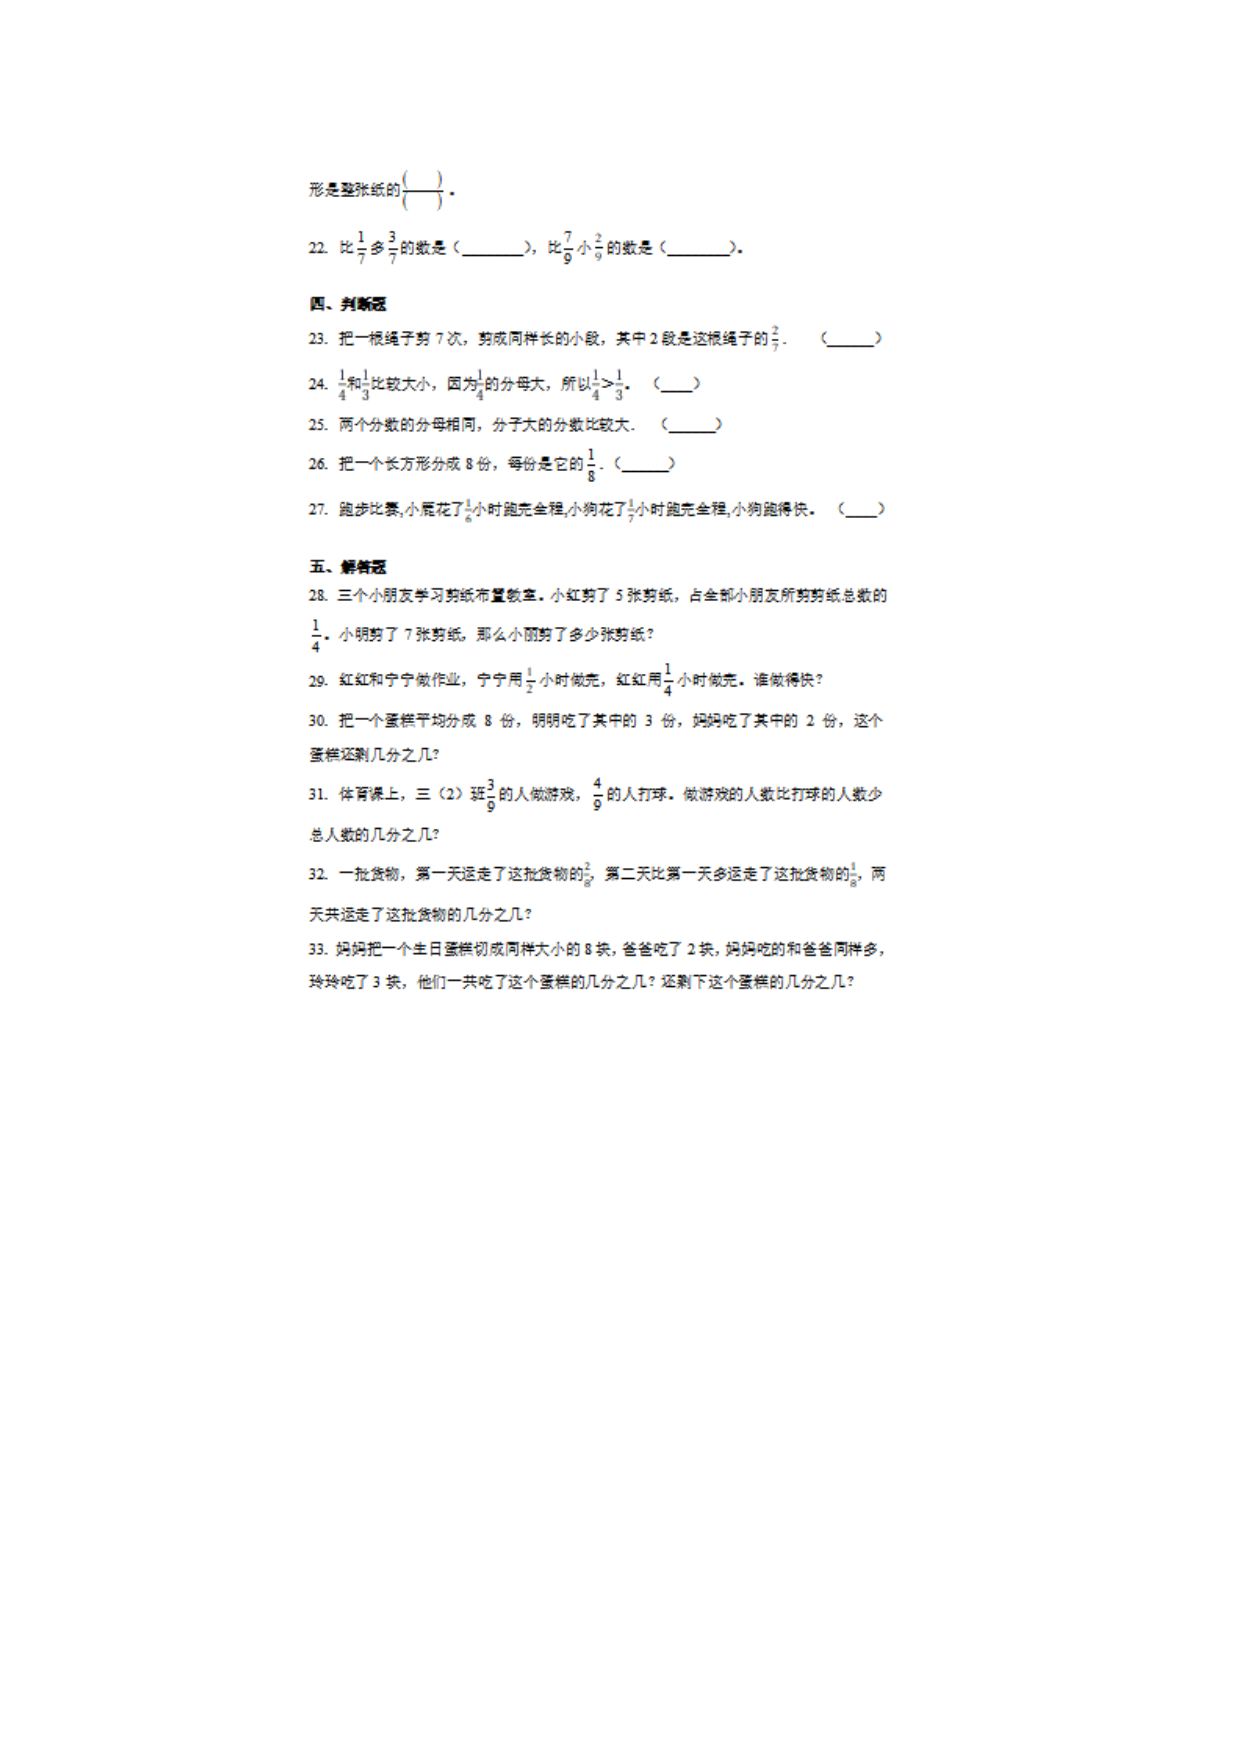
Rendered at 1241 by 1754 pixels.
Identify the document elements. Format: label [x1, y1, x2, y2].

picture [259, 162, 982, 1080]
